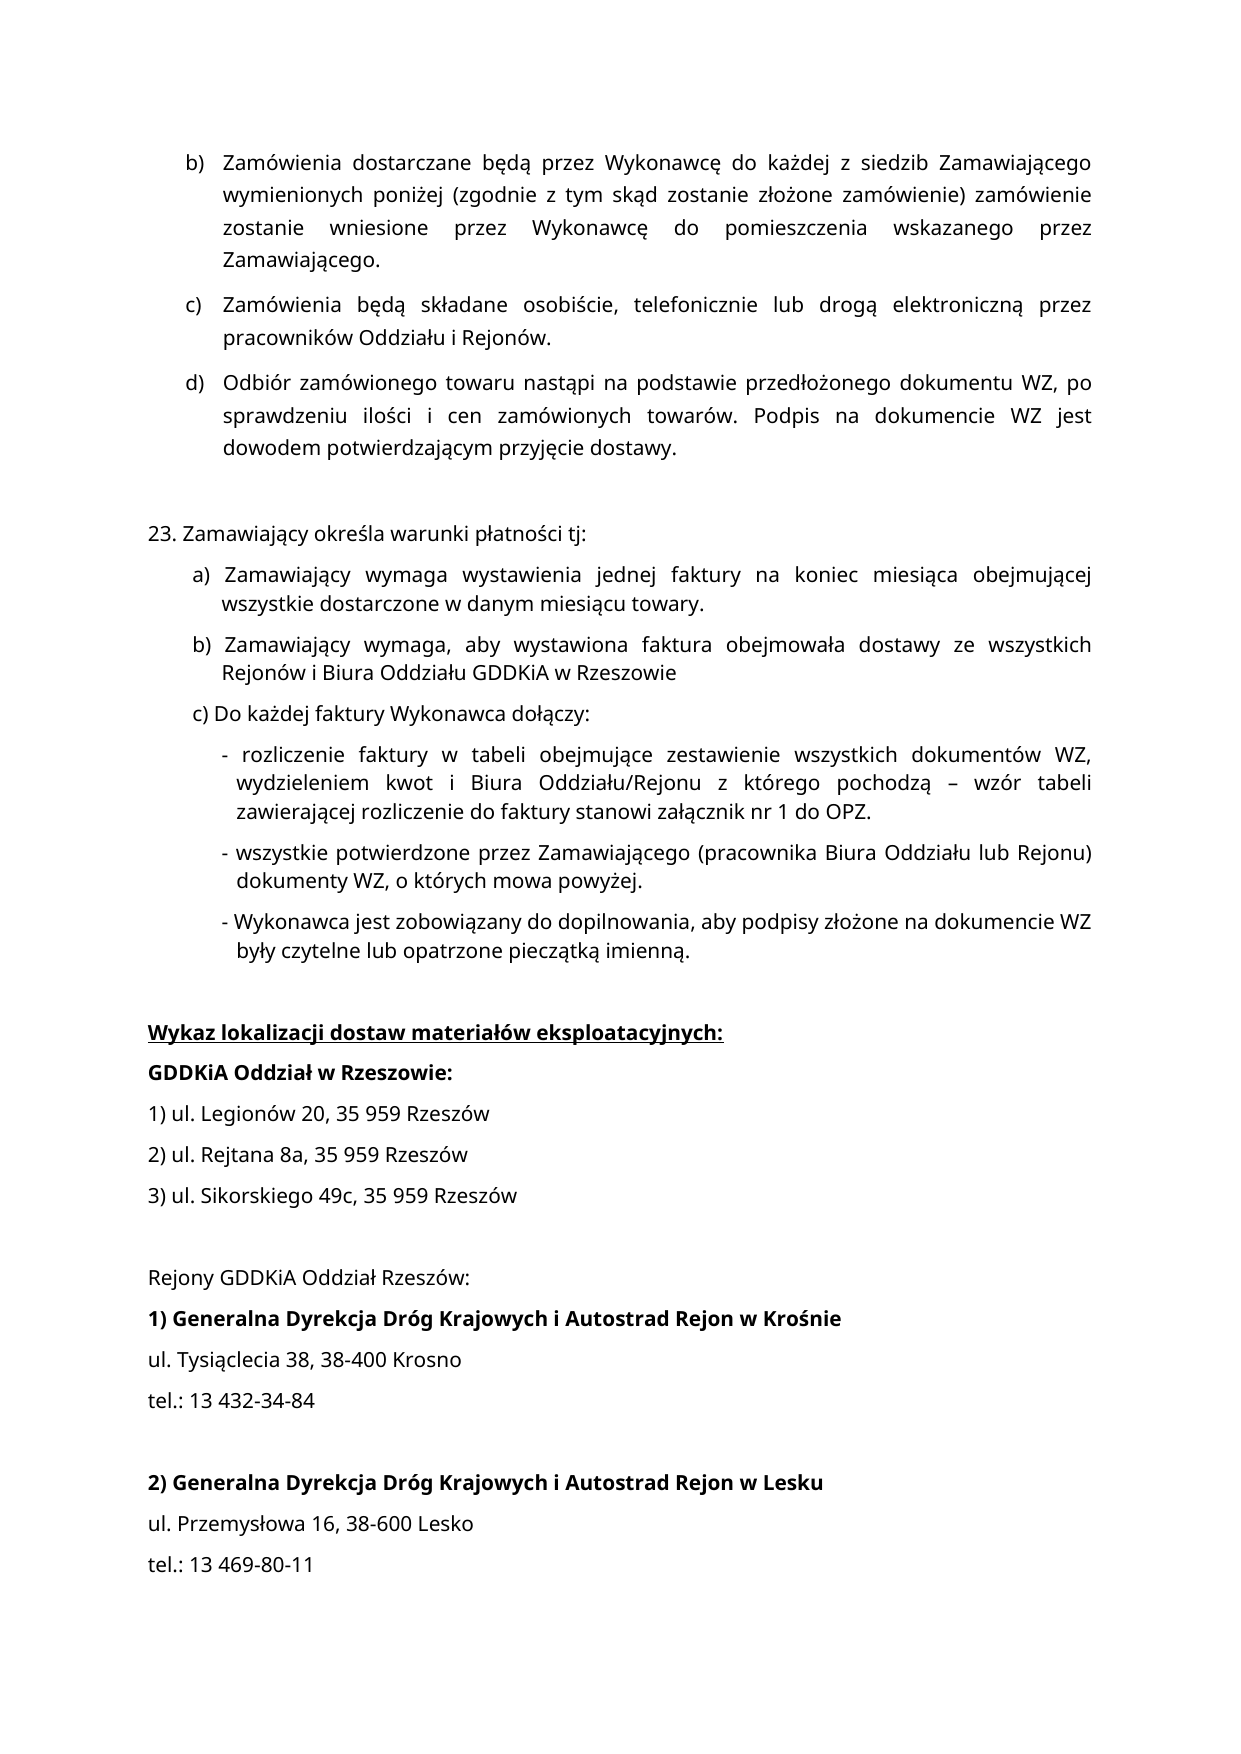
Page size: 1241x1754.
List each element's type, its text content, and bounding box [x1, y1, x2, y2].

text Rejony GDDKiA Oddział Rzeszów: [148, 1263, 1093, 1292]
list Zamówienia dostarczane będą przez Wykonawcę do każdej z siedzib Zamawiającego wymienionych poniżej (zgodnie z tym skąd zostanie złożone zamówienie) zamówienie zostanie wniesione przez Wykonawcę do pomieszczenia wskazanego przez Zamawiającego. [185, 148, 1093, 274]
text 23. Zamawiający określa warunki płatności tj: [148, 519, 1093, 548]
text ul. Przemysłowa 16, 38-600 Lesko [148, 1509, 1093, 1537]
text tel.: 13 432-34-84 [148, 1386, 1093, 1414]
text Wykaz lokalizacji dostaw materiałów eksploatacyjnych: [148, 1018, 1093, 1046]
text - wszystkie potwierdzone przez Zamawiającego (pracownika Biura Oddziału lub Rejonu) dokumenty WZ, o których mowa powyżej. [221, 838, 1093, 895]
text tel.: 13 469-80-11 [148, 1550, 1093, 1578]
text 3) ul. Sikorskiego 49c, 35 959 Rzeszów [148, 1181, 1093, 1210]
text 2) Generalna Dyrekcja Dróg Krajowych i Autostrad Rejon w Lesku [148, 1468, 1093, 1496]
text b) Zamawiający wymaga, aby wystawiona faktura obejmowała dostawy ze wszystkich Rejonów i Biura Oddziału GDDKiA w Rzeszowie [192, 630, 1093, 687]
text - Wykonawca jest zobowiązany do dopilnowania, aby podpisy złożone na dokumencie WZ były czytelne lub opatrzone pieczątką imienną. [221, 907, 1093, 964]
text 2) ul. Rejtana 8a, 35 959 Rzeszów [148, 1140, 1093, 1169]
text 1) Generalna Dyrekcja Dróg Krajowych i Autostrad Rejon w Krośnie [148, 1304, 1093, 1333]
text GDDKiA Oddział w Rzeszowie: [148, 1058, 1093, 1087]
list Odbiór zamówionego towaru nastąpi na podstawie przedłożonego dokumentu WZ, po sprawdzeniu ilości i cen zamówionych towarów. Podpis na dokumencie WZ jest dowodem potwierdzającym przyjęcie dostawy. [185, 368, 1093, 462]
text 1) ul. Legionów 20, 35 959 Rzeszów [148, 1099, 1093, 1128]
list Zamówienia będą składane osobiście, telefonicznie lub drogą elektroniczną przez pracowników Oddziału i Rejonów. [185, 291, 1093, 352]
text c) Do każdej faktury Wykonawca dołączy: [192, 699, 1093, 728]
text a) Zamawiający wymaga wystawienia jednej faktury na koniec miesiąca obejmującej wszystkie dostarczone w danym miesiącu towary. [192, 560, 1093, 617]
text ul. Tysiąclecia 38, 38-400 Krosno [148, 1345, 1093, 1373]
text - rozliczenie faktury w tabeli obejmujące zestawienie wszystkich dokumentów WZ, wydzieleniem kwot i Biura Oddziału/Rejonu z którego pochodzą – wzór tabeli zawierającej rozliczenie do faktury stanowi załącznik nr 1 do OPZ. [221, 740, 1093, 825]
